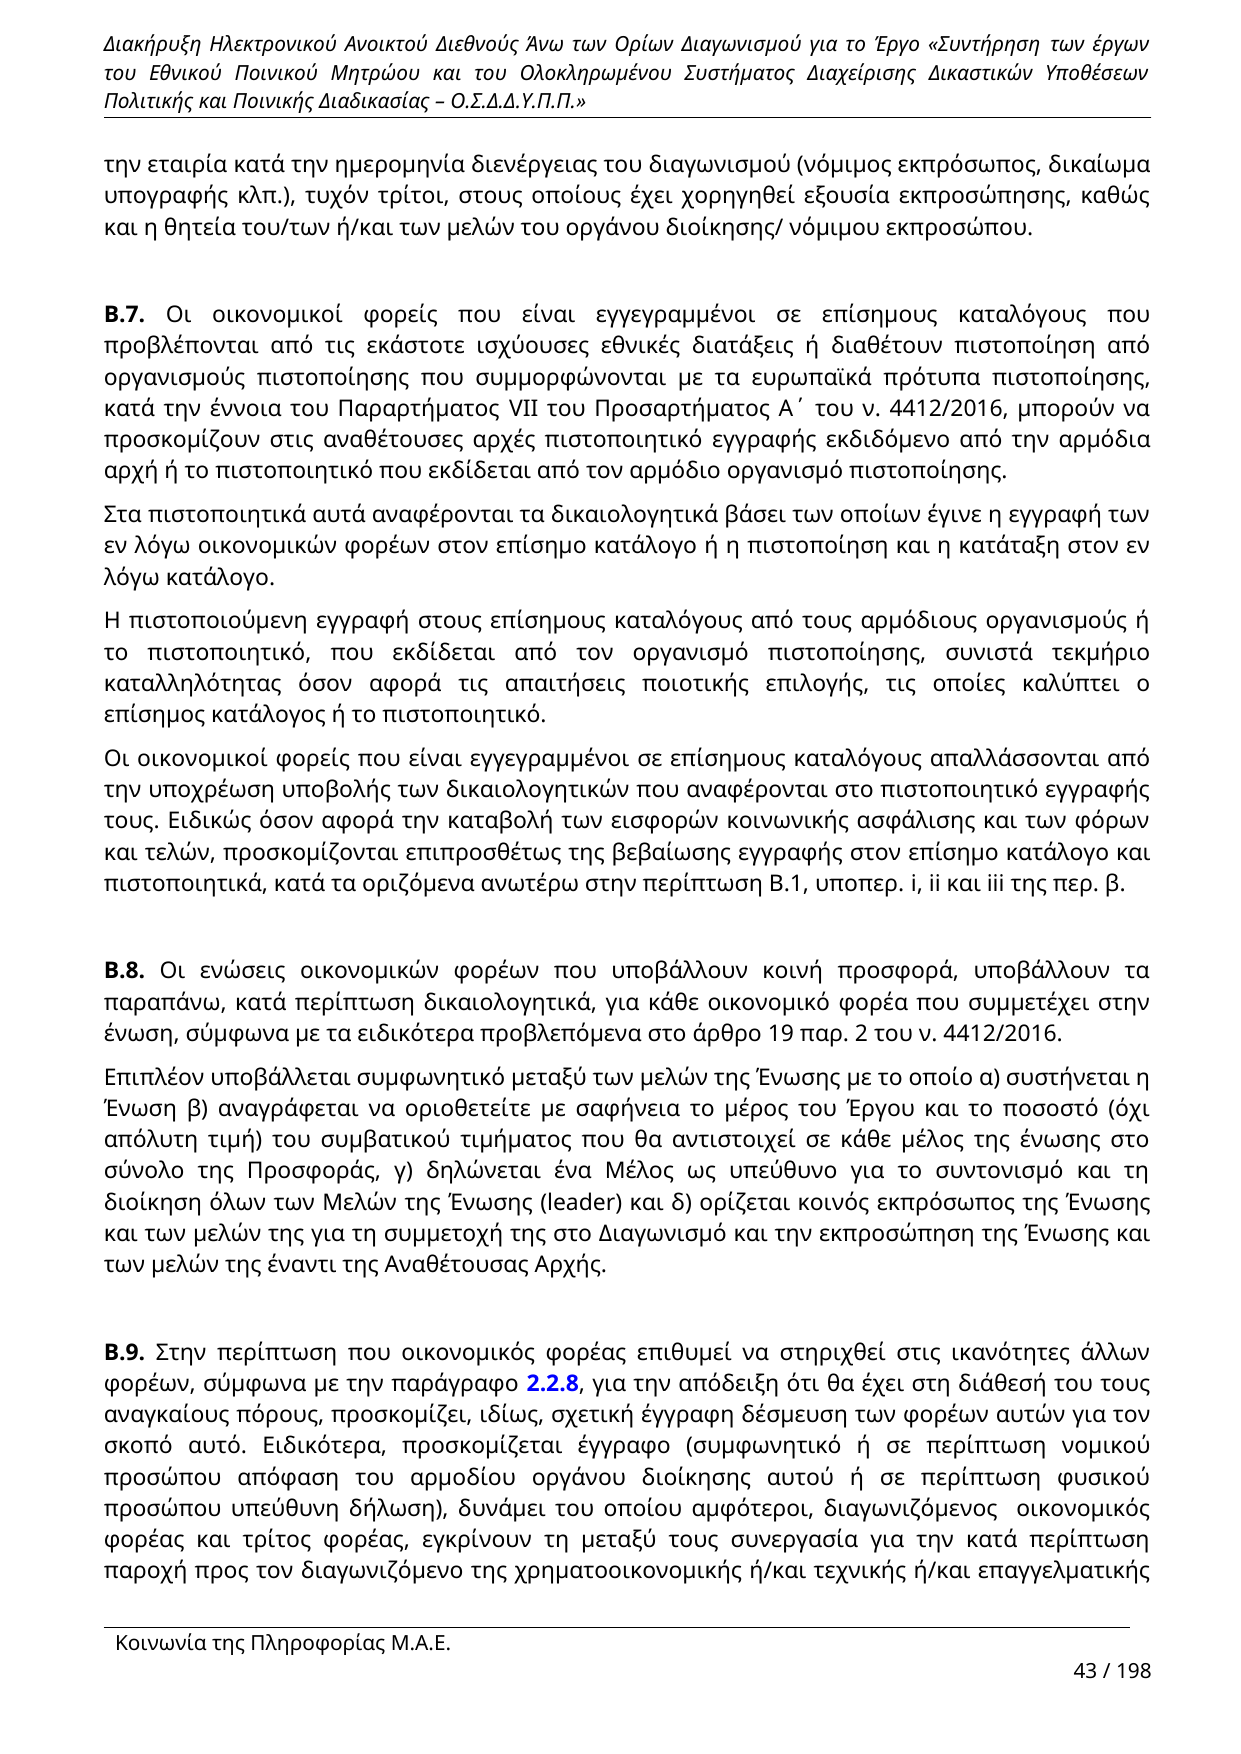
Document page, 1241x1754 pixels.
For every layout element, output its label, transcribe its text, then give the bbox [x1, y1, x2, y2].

text Οι οικονομικοί φορείς που είναι εγγεγραμμένοι σε επίσημους καταλόγους απαλλάσσονται από την υποχρέωση υποβολής των δικαιολογητικών που αναφέρονται στο πιστοποιητικό εγγραφής τους. Ειδικώς όσον αφορά την καταβολή των εισφορών κοινωνικής ασφάλισης και των φόρων και τελών, προσκομίζονται επιπροσθέτως της βεβαίωσης εγγραφής στον επίσημο κατάλογο και πιστοποιητικά, κατά τα οριζόμενα ανωτέρω στην περίπτωση Β.1, υποπερ. i, ii και iii της περ. β. [103, 742, 1151, 898]
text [103, 1335, 1151, 1585]
text Επιπλέον υποβάλλεται συμφωνητικό μεταξύ των μελών της Ένωσης με το οποίο α) συστήνεται η Ένωση β) αναγράφεται να οριοθετείτε με σαφήνεια το μέρος του Έργου και το ποσοστό (όχι απόλυτη τιμή) του συμβατικού τιμήματος που θα αντιστοιχεί σε κάθε μέλος της ένωσης στο σύνολο της Προσφοράς, γ) δηλώνεται ένα Μέλος ως υπεύθυνο για το συντονισμό και τη διοίκηση όλων των Μελών της Ένωσης (leader) και δ) ορίζεται κοινός εκπρόσωπος της Ένωσης και των μελών της για τη συμμετοχή της στο Διαγωνισμό και την εκπροσώπηση της Ένωσης και των μελών της έναντι της Αναθέτουσας Αρχής. [103, 1060, 1151, 1279]
text Η πιστοποιούμενη εγγραφή στους επίσημους καταλόγους από τους αρμόδιους οργανισμούς ή το πιστοποιητικό, που εκδίδεται από τον οργανισμό πιστοποίησης, συνιστά τεκμήριο καταλληλότητας όσον αφορά τις απαιτήσεις ποιοτικής επιλογής, τις οποίες καλύπτει ο επίσημος κατάλογος ή το πιστοποιητικό. [103, 604, 1151, 729]
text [103, 148, 1151, 242]
text Β.7. Οι οικονομικοί φορείς που είναι εγγεγραμμένοι σε επίσημους καταλόγους που προβλέπονται από τις εκάστοτε ισχύουσες εθνικές διατάξεις ή διαθέτουν πιστοποίηση από οργανισμούς πιστοποίησης που συμμορφώνονται με τα ευρωπαϊκά πρότυπα πιστοποίησης, κατά την έννοια του Παραρτήματος VII του Προσαρτήματος Α΄ του ν. 4412/2016, μπορούν να προσκομίζουν στις αναθέτουσες αρχές πιστοποιητικό εγγραφής εκδιδόμενο από την αρμόδια αρχή ή το πιστοποιητικό που εκδίδεται από τον αρμόδιο οργανισμό πιστοποίησης. [103, 298, 1151, 485]
text Στα πιστοποιητικά αυτά αναφέρονται τα δικαιολογητικά βάσει των οποίων έγινε η εγγραφή των εν λόγω οικονομικών φορέων στον επίσημο κατάλογο ή η πιστοποίηση και η κατάταξη στον εν λόγω κατάλογο. [103, 498, 1151, 592]
text Β.8. Οι ενώσεις οικονομικών φορέων που υποβάλλουν κοινή προσφορά, υποβάλλουν τα παραπάνω, κατά περίπτωση δικαιολογητικά, για κάθε οικονομικό φορέα που συμμετέχει στην ένωση, σύμφωνα με τα ειδικότερα προβλεπόμενα στο άρθρο 19 παρ. 2 του ν. 4412/2016. [103, 954, 1151, 1048]
